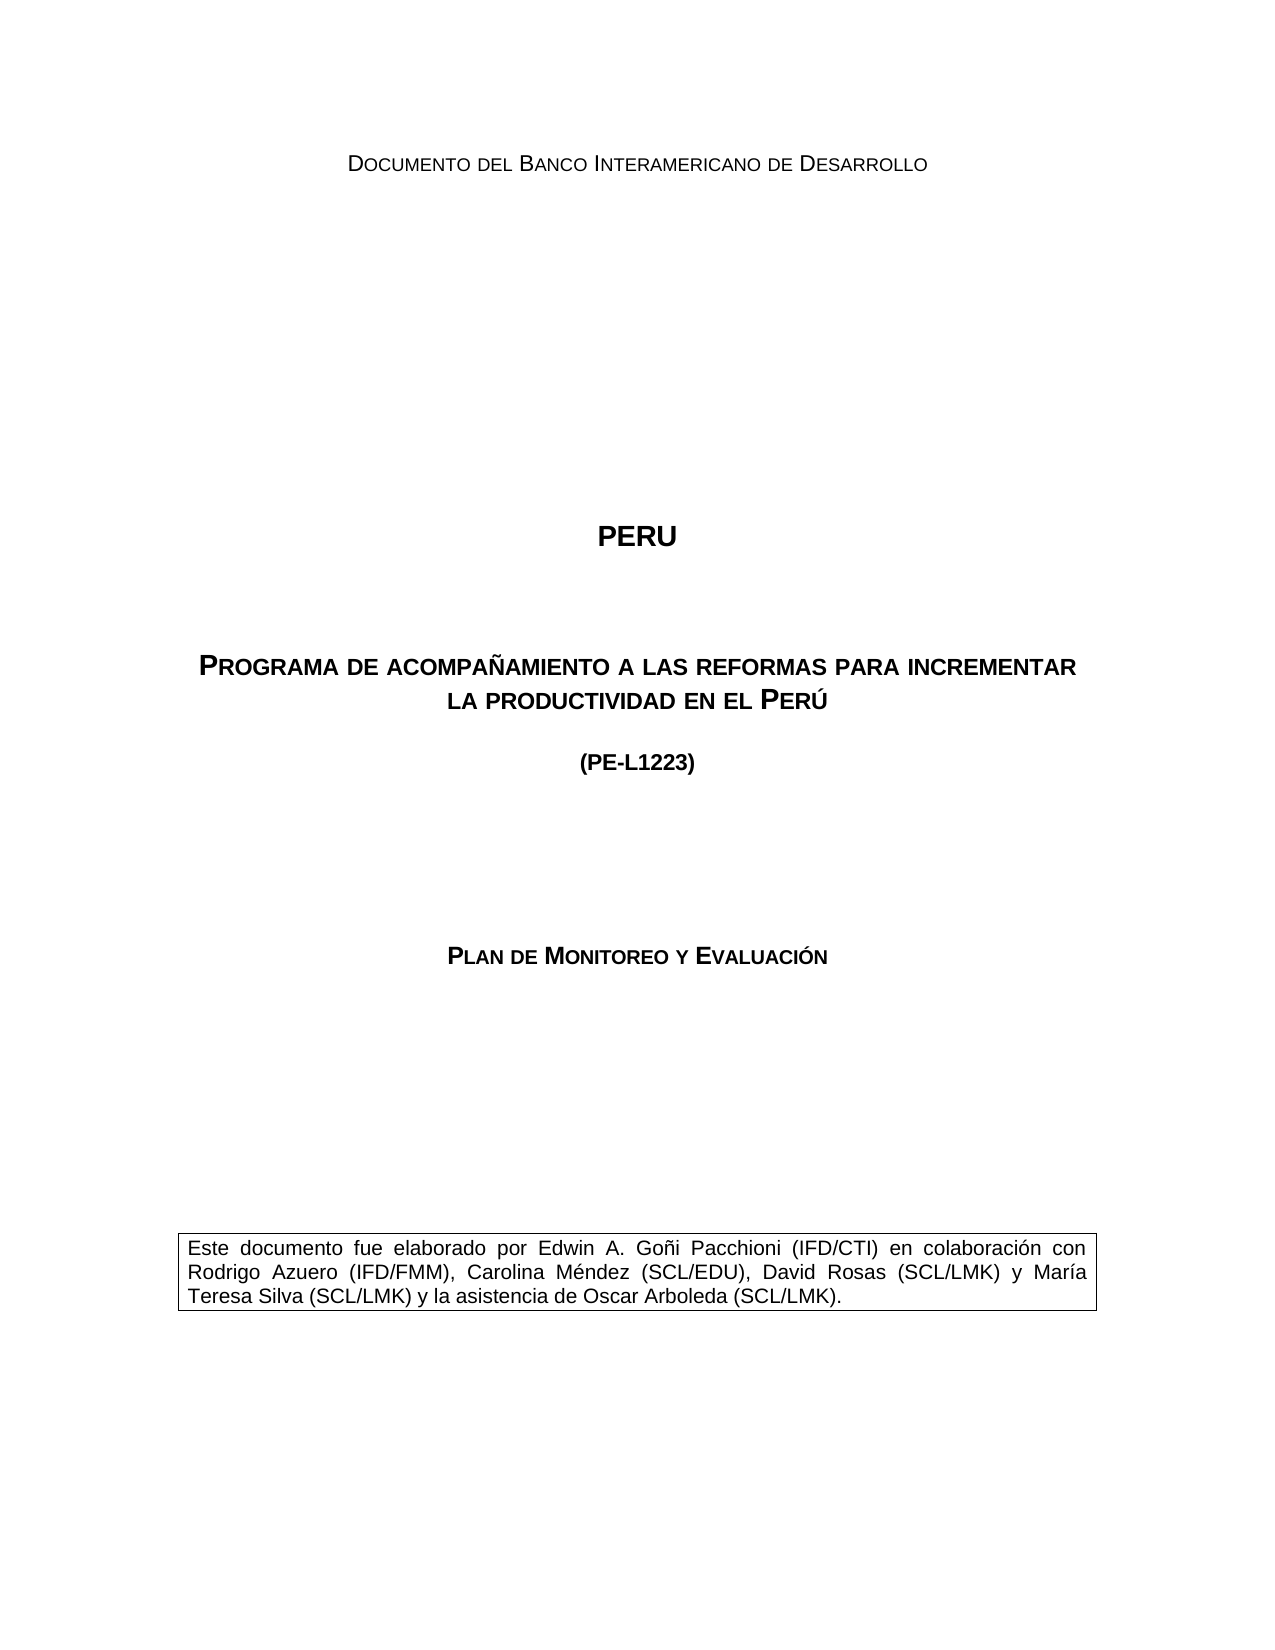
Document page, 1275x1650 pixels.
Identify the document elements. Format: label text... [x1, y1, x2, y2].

text Plan de Monitoreo y Evaluación [187, 941, 1087, 969]
text Este documento fue elaborado por Edwin A. Goñi Pacchioni (IFD/CTI) en colaboración con Rodrigo Azuero (IFD/FMM), Carolina Méndez (SCL/EDU), David Rosas (SCL/LMK) y María Teresa Silva (SCL/LMK) y la asistencia de Oscar Arboleda (SCL/LMK). [179, 1234, 1096, 1310]
text Programa de acompañamiento a las reformas para incrementar la productividad en el Perú [187, 648, 1087, 715]
title Documento del Banco Interamericano de Desarrollo [187, 150, 1087, 176]
text PERU [187, 519, 1087, 552]
text (PE-L1223) [187, 749, 1087, 775]
